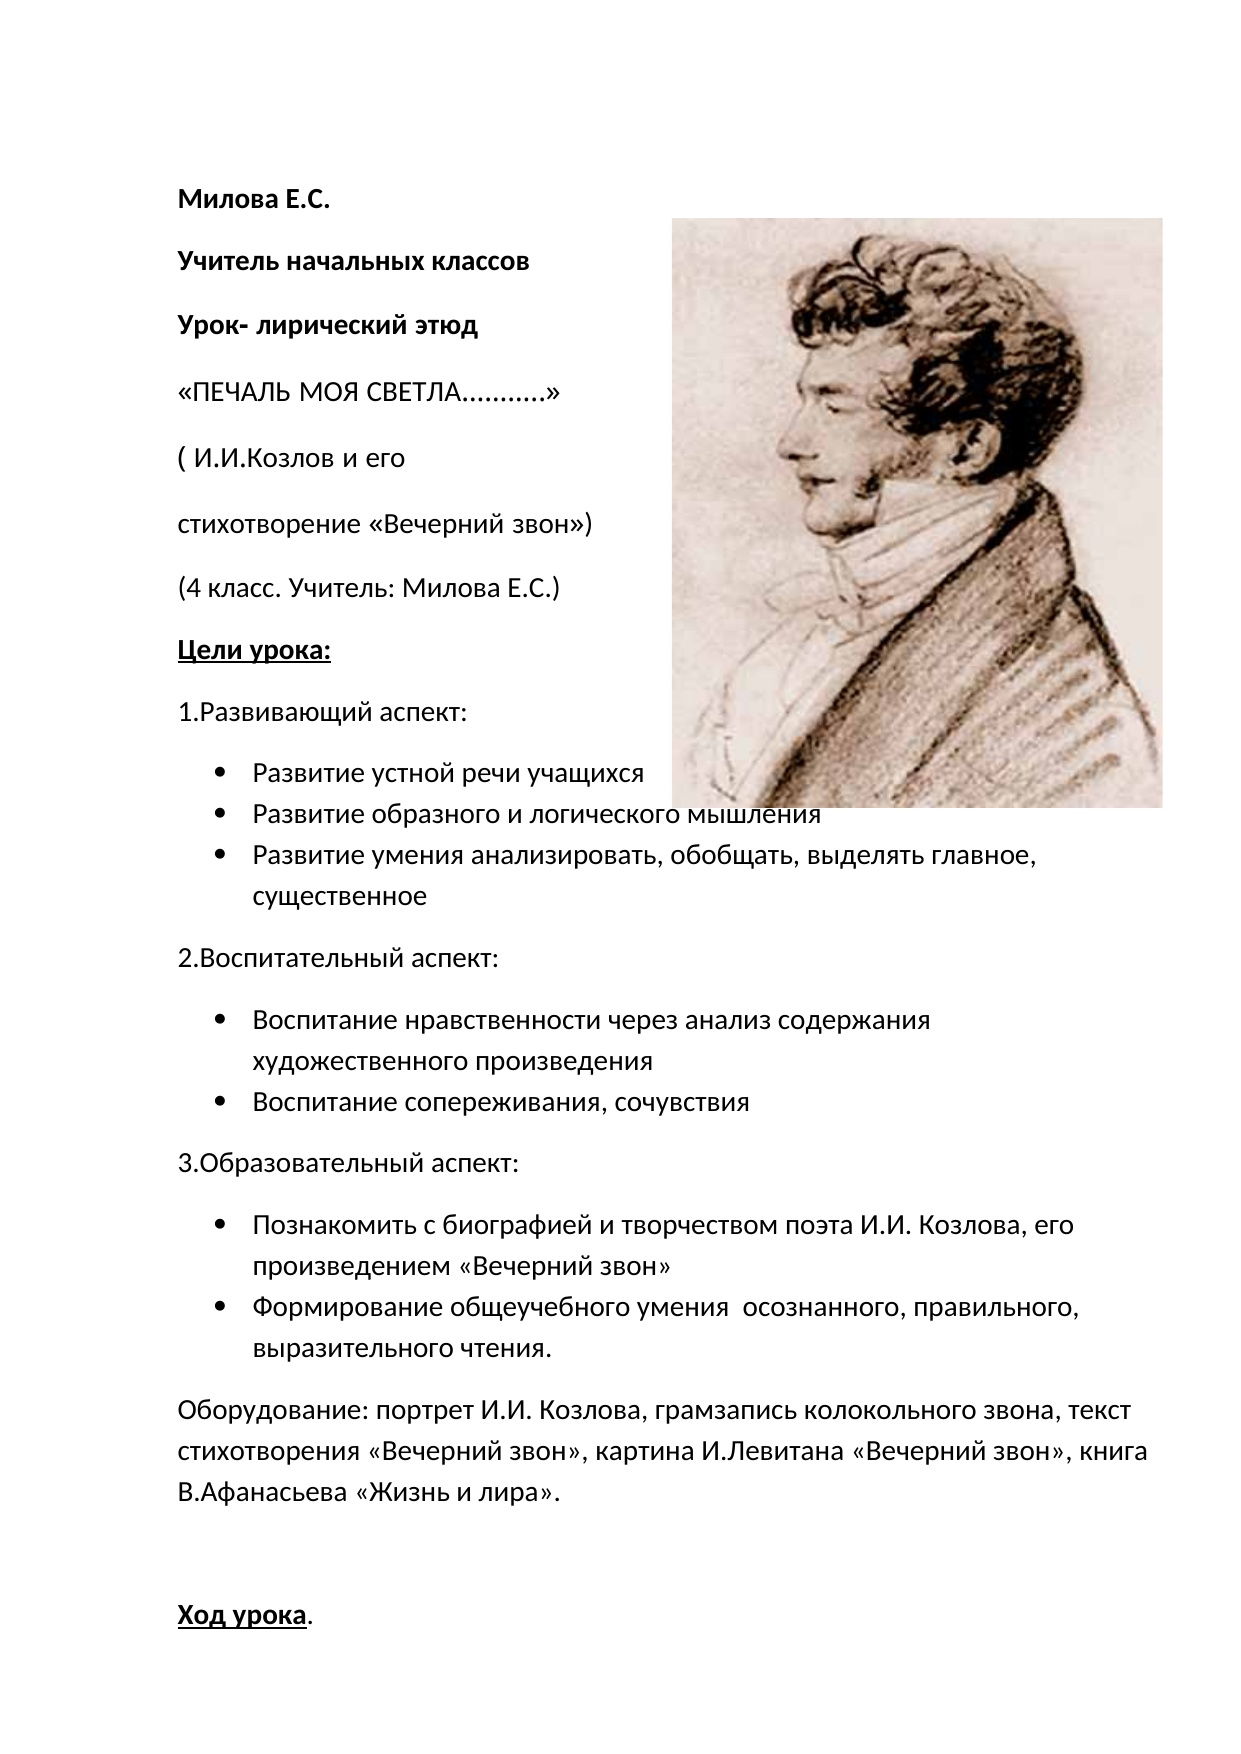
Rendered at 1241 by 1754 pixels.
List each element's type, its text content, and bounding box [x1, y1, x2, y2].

list Развитие умения анализировать, обобщать, выделять главное, существенное [215, 836, 1152, 913]
text Учитель начальных классов [177, 242, 1152, 277]
picture [671, 218, 1163, 808]
text (4 класс. Учитель: Милова Е.С.) [177, 569, 1152, 605]
text 2.Воспитательный аспект: [177, 939, 1152, 975]
list Воспитание нравственности через анализ содержания художественного произведения [215, 1001, 1152, 1077]
text Оборудование: портрет И.И. Козлова, грамзапись колокольного звона, текст стихотворения «Вечерний звон», картина И.Левитана «Вечерний звон», книга В.Афанасьева «Жизнь и лира». [177, 1391, 1152, 1508]
text Ход урока. [177, 1596, 1152, 1632]
list Познакомить с биографией и творчеством поэта И.И. Козлова, его произведением «Вечерний звон» [215, 1206, 1152, 1283]
text «ПЕЧАЛЬ МОЯ СВЕТЛА………..» [177, 370, 1152, 409]
text Урок- лирический этюд [177, 303, 1152, 343]
list Воспитание сопереживания, сочувствия [215, 1083, 1152, 1118]
text Милова Е.С. [177, 180, 1152, 216]
list Развитие устной речи учащихся [215, 754, 1152, 790]
text 1.Развивающий аспект: [177, 693, 1152, 728]
text 3.Образовательный аспект: [177, 1144, 1152, 1180]
text ( И.И.Козлов и его [177, 436, 1152, 476]
list Развитие образного и логического мышления [215, 796, 1152, 831]
text стихотворение «Вечерний звон») [177, 503, 1152, 542]
list Формирование общеучебного умения осознанного, правильного, выразительного чтения. [215, 1288, 1152, 1365]
text Цели урока: [177, 631, 1152, 667]
